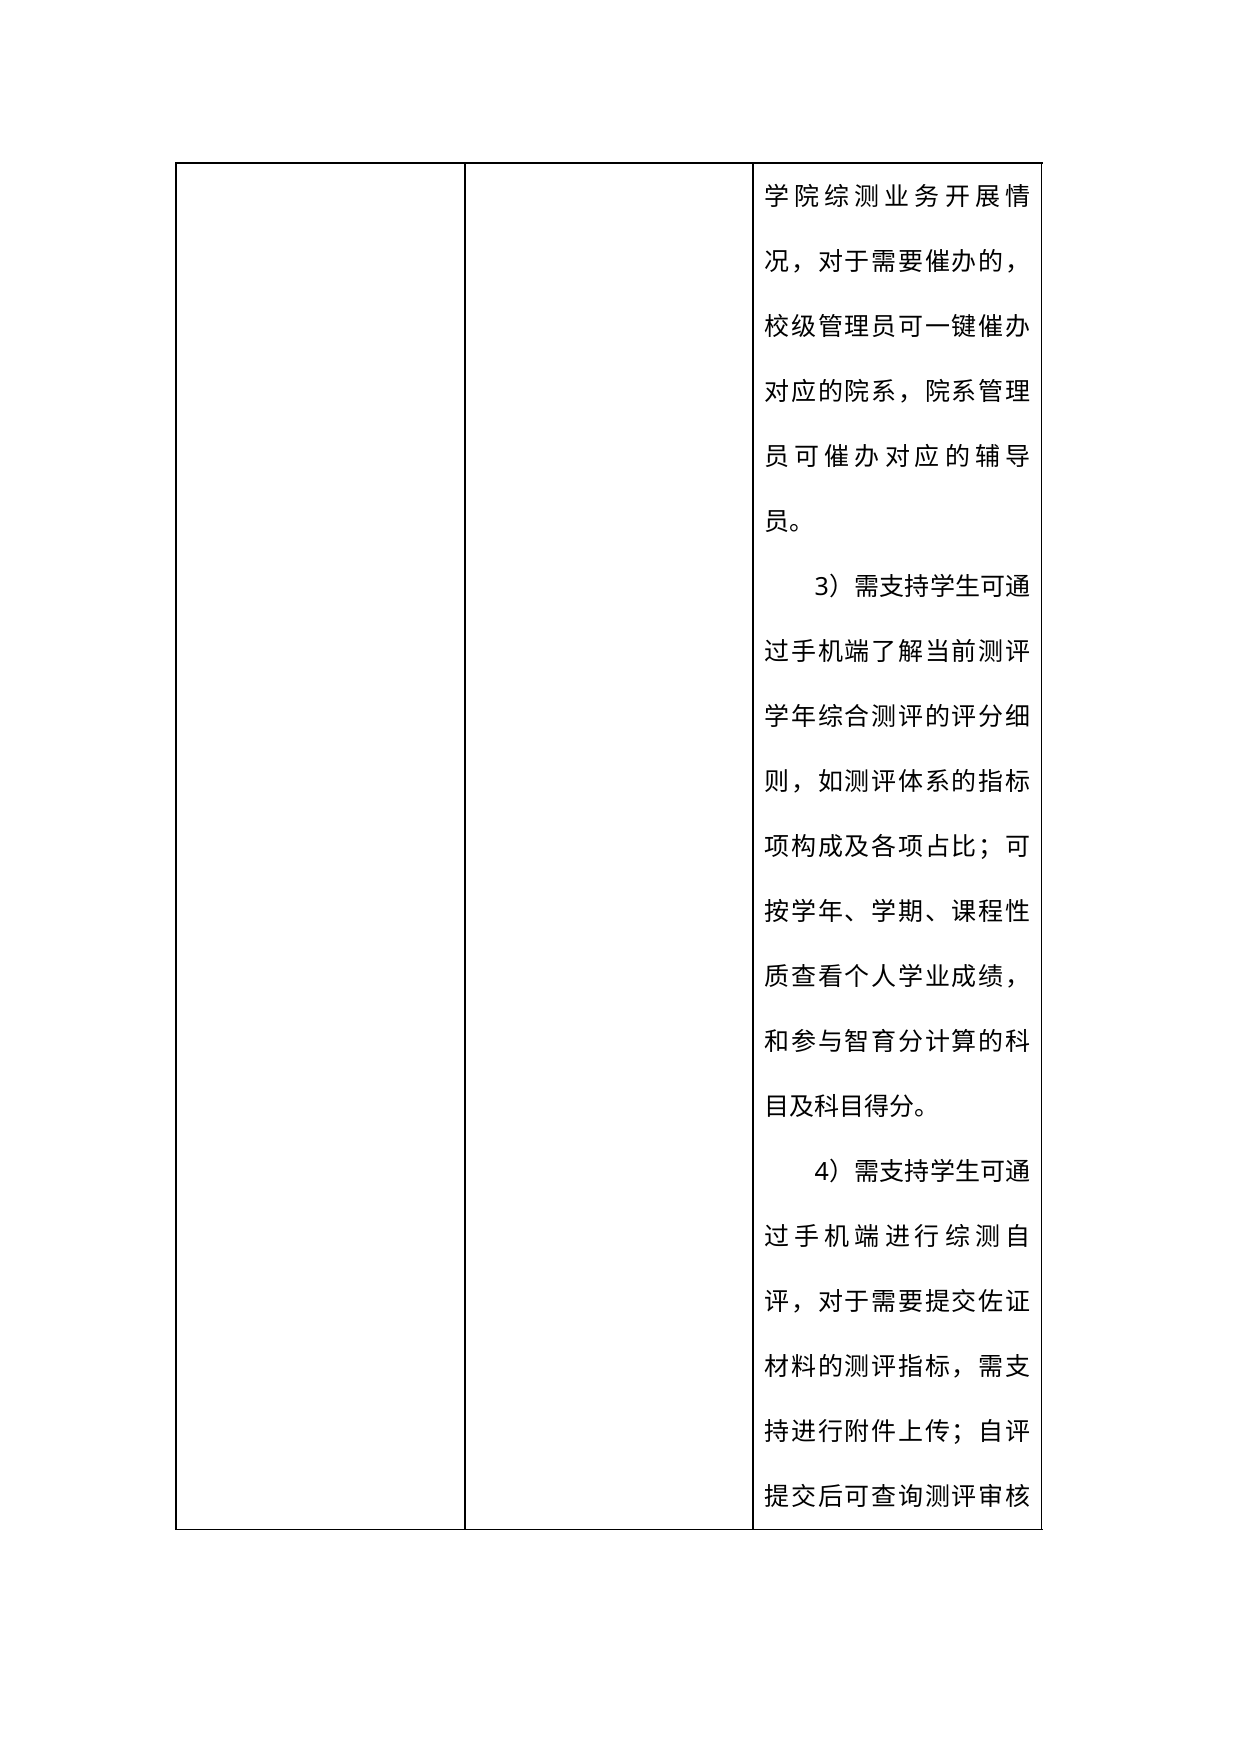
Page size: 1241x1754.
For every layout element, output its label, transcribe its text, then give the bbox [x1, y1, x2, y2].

table_cell 2 [177, 164, 464, 1528]
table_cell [754, 164, 1041, 1528]
table_cell [466, 164, 752, 1528]
